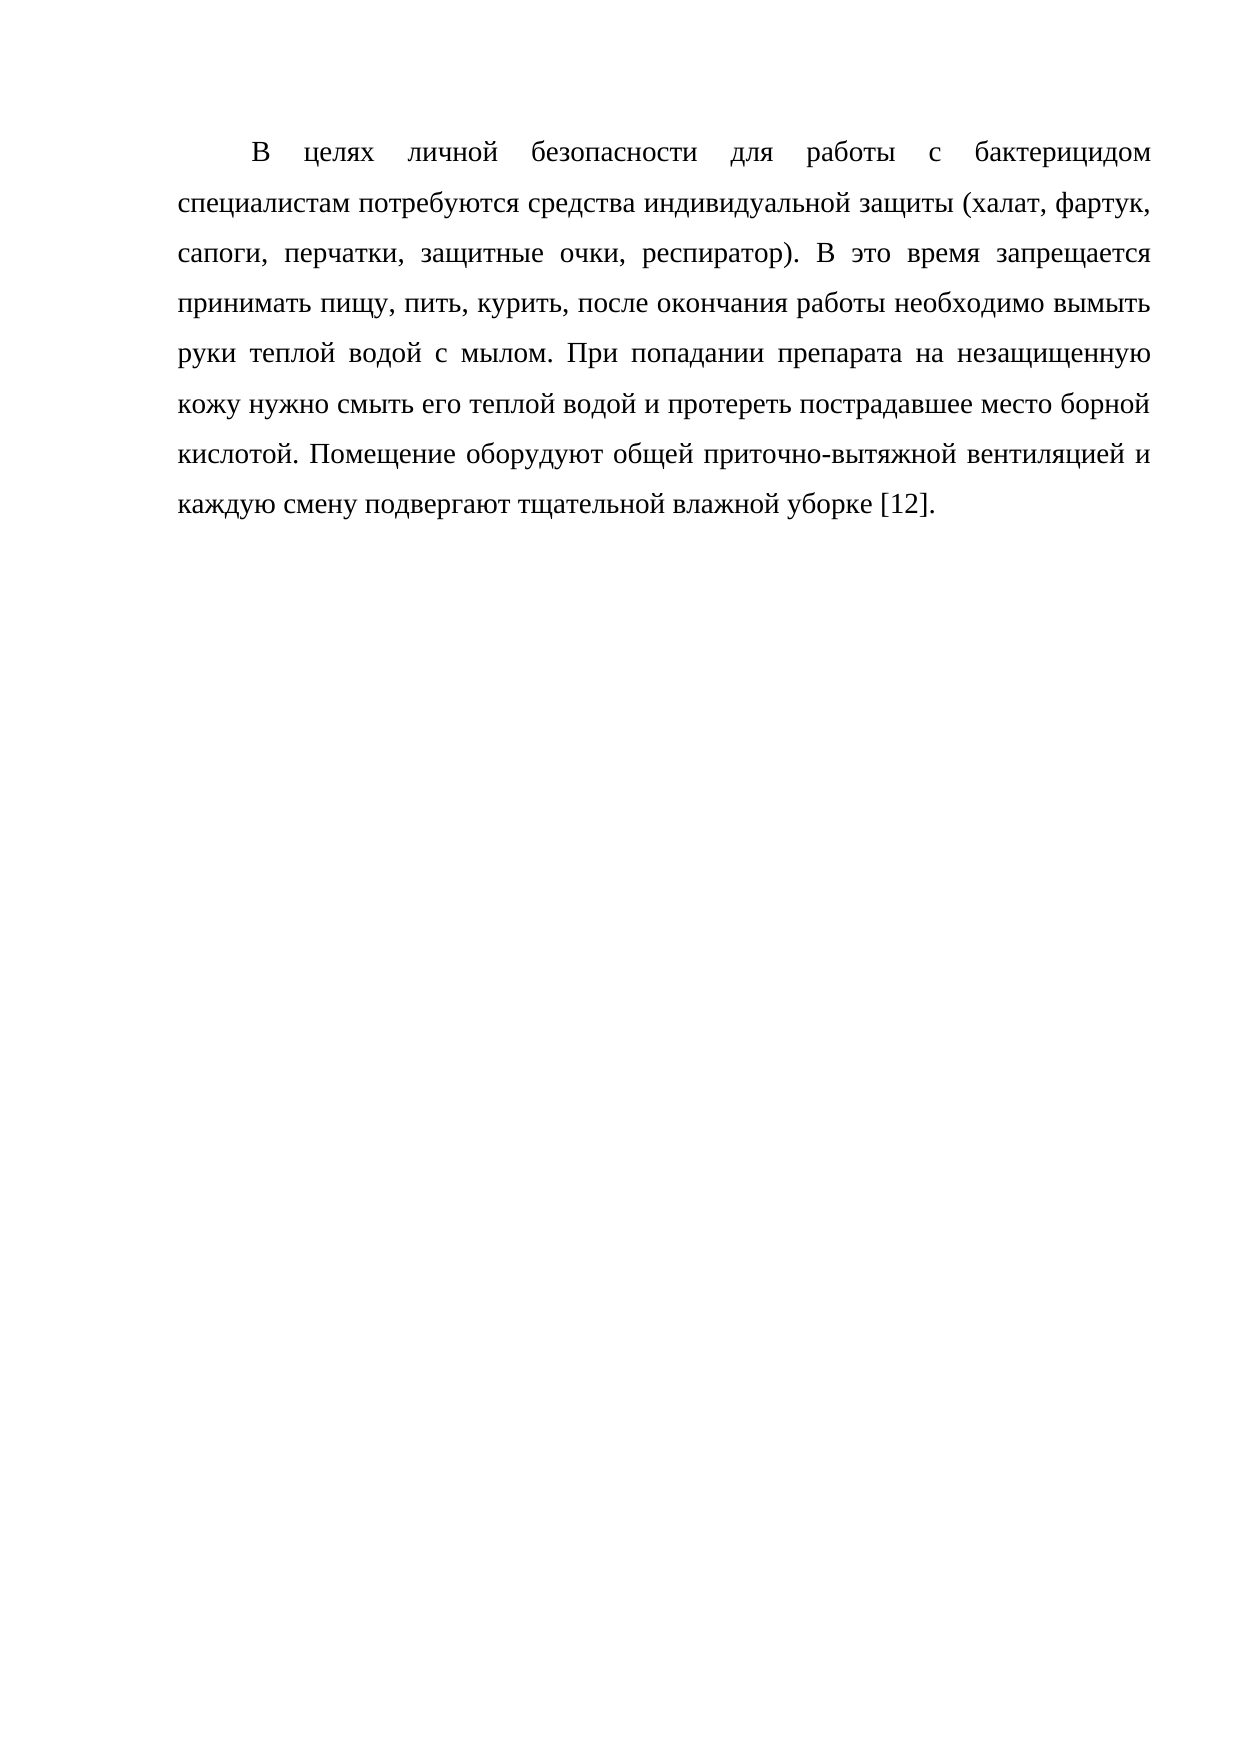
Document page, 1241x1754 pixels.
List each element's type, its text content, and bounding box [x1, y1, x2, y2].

text В целях личной безопасности для работы с бактерицидом специалистам потребуются средства индивидуальной защиты (халат, фартук, сапоги, перчатки, защитные очки, респиратор). В это время запрещается принимать пищу, пить, курить, после окончания работы необходимо вымыть руки теплой водой с мылом. При попадании препарата на незащищенную кожу нужно смыть его теплой водой и протереть пострадавшее место борной кислотой. Помещение оборудуют общей приточно-вытяжной вентиляцией и каждую смену подвергают тщательной влажной уборке [12]. [177, 134, 1152, 520]
